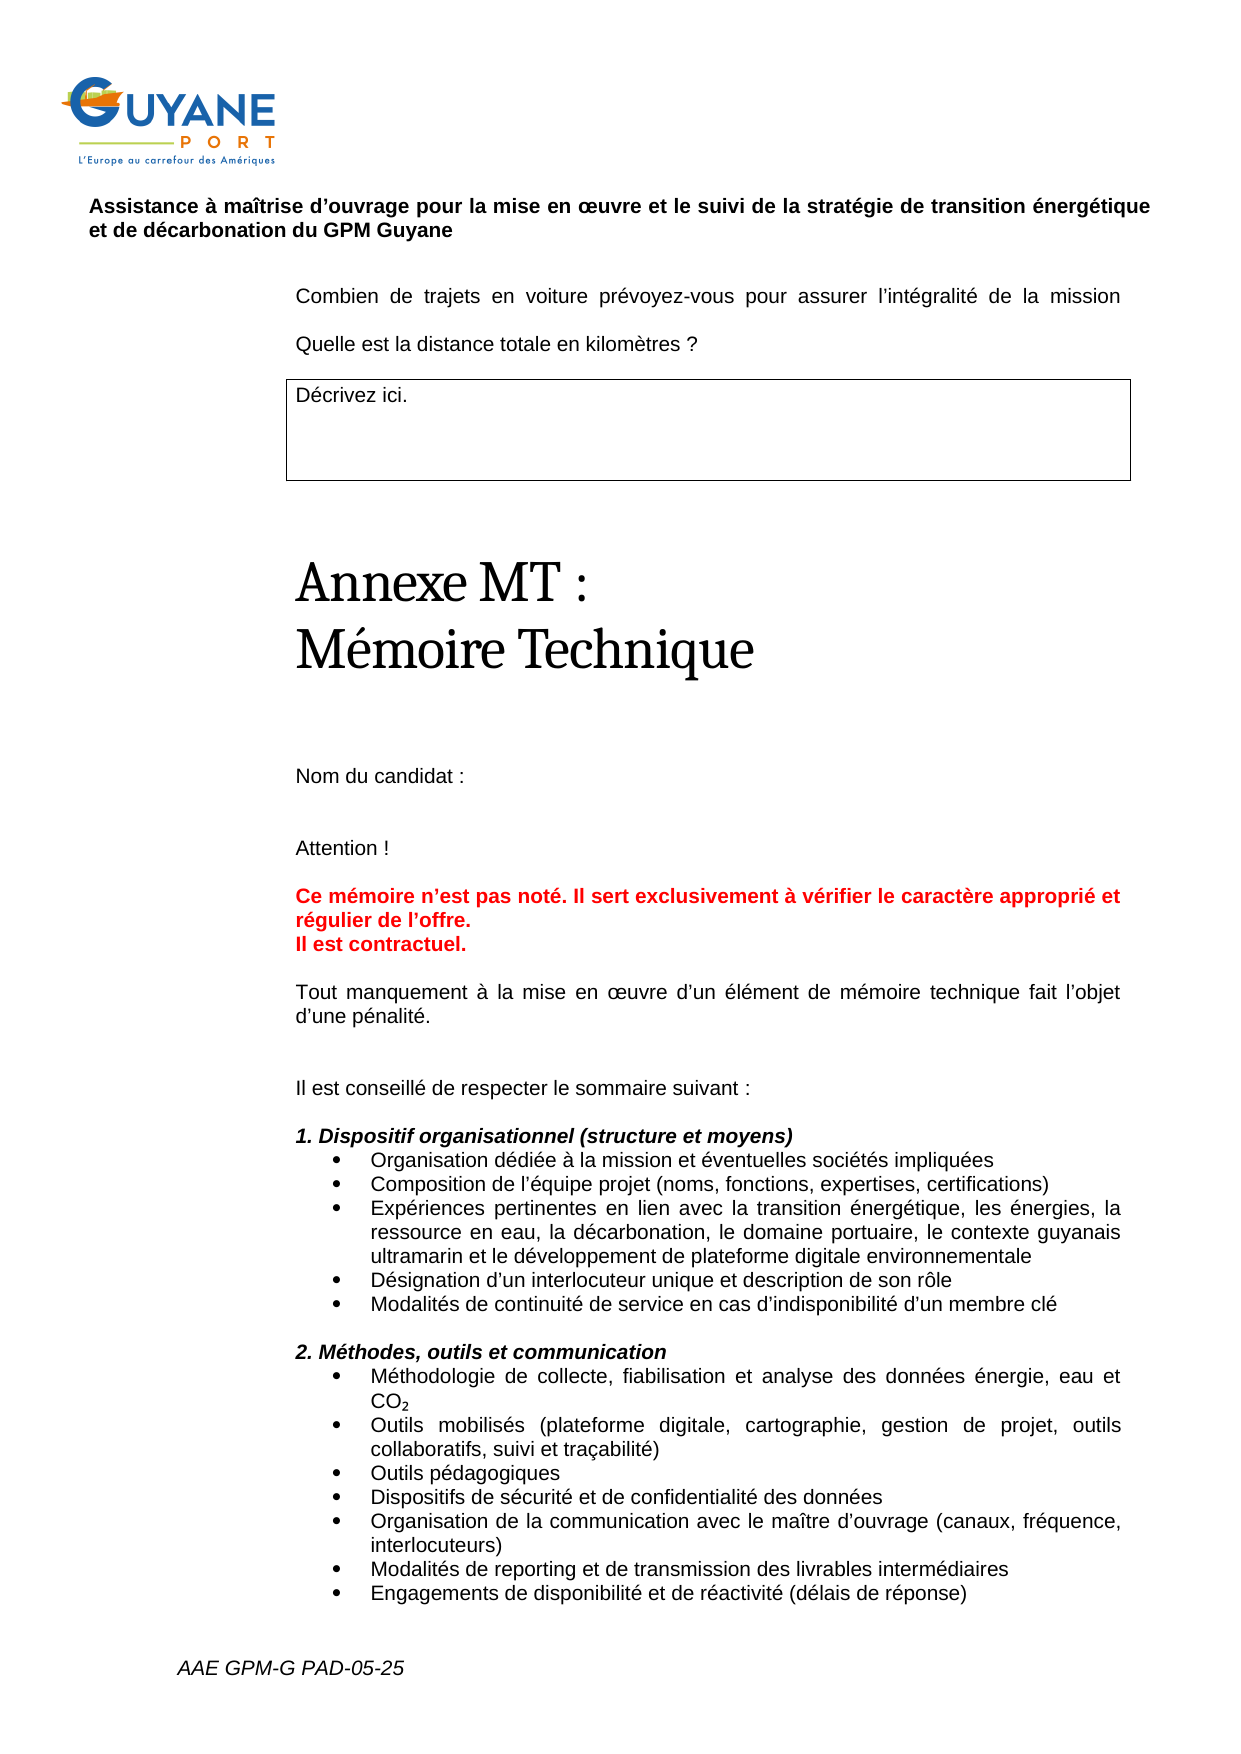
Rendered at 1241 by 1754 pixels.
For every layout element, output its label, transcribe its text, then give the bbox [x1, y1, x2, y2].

text 2. Méthodes, outils et communication [295, 1340, 1122, 1364]
list Engagements de disponibilité et de réactivité (délais de réponse) [333, 1581, 1122, 1605]
text Attention ! [295, 836, 1122, 860]
text 1. Dispositif organisationnel (structure et moyens) [295, 1123, 1122, 1147]
list Organisation de la communication avec le maître d’ouvrage (canaux, fréquence, interlocuteurs) [333, 1509, 1122, 1557]
text Nom du candidat : [295, 764, 1122, 788]
list Désignation d’un interlocuteur unique et description de son rôle [333, 1268, 1122, 1292]
text Tout manquement à la mise en œuvre d’un élément de mémoire technique fait l’objet d’une pénalité. [295, 980, 1122, 1028]
text Décrivez ici. [287, 380, 1130, 406]
list Méthodologie de collecte, fiabilisation et analyse des données énergie, eau et CO₂ [333, 1364, 1122, 1413]
list Modalités de continuité de service en cas d’indisponibilité d’un membre clé [333, 1292, 1122, 1316]
list Expériences pertinentes en lien avec la transition énergétique, les énergies, la ressource en eau, la décarbonation, le domaine portuaire, le contexte guyanais ultramarin et le développement de plateforme digitale environnementale [333, 1196, 1122, 1268]
list Modalités de reporting et de transmission des livrables intermédiaires [333, 1557, 1122, 1581]
list Composition de l’équipe projet (noms, fonctions, expertises, certifications) [333, 1172, 1122, 1196]
text Il est contractuel. [295, 932, 1122, 956]
list Outils pédagogiques [333, 1461, 1122, 1485]
picture [55, 77, 281, 167]
list Outils mobilisés (plateforme digitale, cartographie, gestion de projet, outils collaboratifs, suivi et traçabilité) [333, 1413, 1122, 1461]
title Annexe MT : [295, 548, 1122, 616]
text Il est conseillé de respecter le sommaire suivant : [295, 1076, 1122, 1099]
text Ce mémoire n’est pas noté. Il sert exclusivement à vérifier le caractère approprié et régulier de l’offre. [295, 884, 1122, 932]
title Mémoire Technique [295, 616, 1122, 683]
list Dispositifs de sécurité et de confidentialité des données [333, 1485, 1122, 1509]
list Organisation dédiée à la mission et éventuelles sociétés impliquées [333, 1147, 1122, 1172]
text Combien de trajets en voiture prévoyez-vous pour assurer l’intégralité de la mission Quelle est la distance totale en kilomètres ? [295, 283, 1122, 355]
